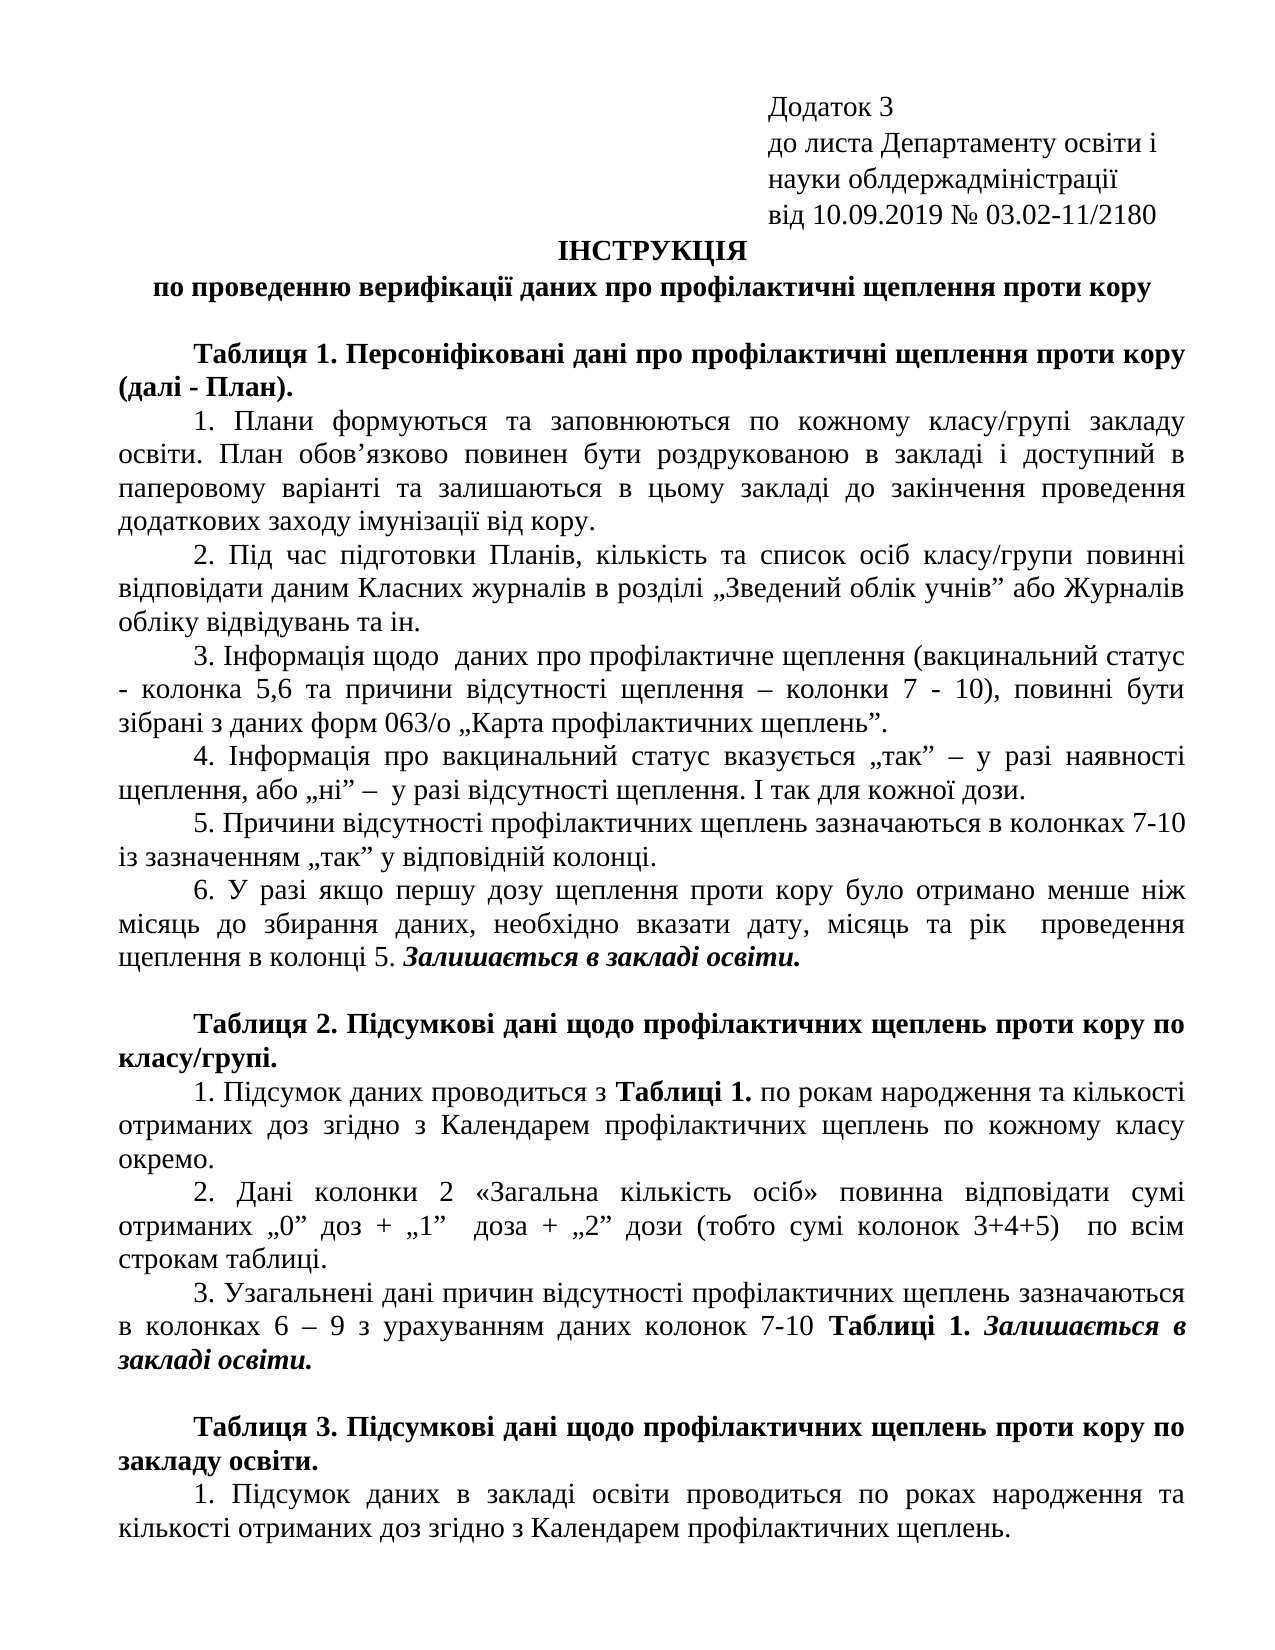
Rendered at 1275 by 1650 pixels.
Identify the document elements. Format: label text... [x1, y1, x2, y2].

text до листа Департаменту освіти і [768, 125, 1186, 158]
text 1. Підсумок даних проводиться з Таблиці 1. по рокам народження та кількості отриманих доз згідно з Календарем профілактичних щеплень по кожному класу окремо. [118, 1074, 1186, 1174]
text 5. Причини відсутності профілактичних щеплень зазначаються в колонках 7-10 із зазначенням „так” у відповідній колонці. [118, 805, 1186, 872]
text Таблиця 1. Персоніфіковані дані про профілактичні щеплення проти кору (далі - План). [118, 336, 1186, 403]
text Таблиця 2. Підсумкові дані щодо профілактичних щеплень проти кору по класу/групі. [118, 1007, 1186, 1074]
text Таблиця 3. Підсумкові дані щодо профілактичних щеплень проти кору по закладу освіти. [118, 1409, 1186, 1476]
text науки облдержадміністрації [768, 161, 1186, 194]
text від 10.09.2019 № 03.02-11/2180 [768, 197, 1186, 231]
text 2. Дані колонки 2 «Загальна кількість осіб» повинна відповідати сумі отриманих „0” доз + „1” доза + „2” дози (тобто сумі колонок 3+4+5) по всім строкам таблиці. [118, 1174, 1186, 1275]
text 3. Узагальнені дані причин відсутності профілактичних щеплень зазначаються в колонках 6 – 9 з урахуванням даних колонок 7-10 Таблиці 1. Залишається в закладі освіти. [118, 1275, 1186, 1376]
text 4. Інформація про вакцинальний статус вказується „так” – у разі наявності щеплення, або „ні” – у разі відсутності щеплення. І так для кожної дози. [118, 738, 1186, 805]
text 6. У разі якщо першу дозу щеплення проти кору було отримано менше ніж місяць до збирання даних, необхідно вказати дату, місяць та рік проведення щеплення в колонці 5. Залишається в закладі освіти. [118, 872, 1186, 973]
text 2. Під час підготовки Планів, кількість та список осіб класу/групи повинні відповідати даним Класних журналів в розділі „Зведений облік учнів” або Журналів обліку відвідувань та ін. [118, 537, 1186, 638]
text 1. Підсумок даних в закладі освіти проводиться по роках народження та кількості отриманих доз згідно з Календарем профілактичних щеплень. [118, 1476, 1186, 1543]
text 1. Плани формуються та заповнюються по кожному класу/групі закладу освіти. План обов’язково повинен бути роздрукованою в закладі і доступний в паперовому варіанті та залишаються в цьому закладі до закінчення проведення додаткових заходу імунізації від кору. [118, 403, 1186, 537]
text Додаток 3 [768, 89, 1186, 122]
text ІНСТРУКЦІЯ [118, 233, 1186, 267]
text по проведенню верифікації даних про профілактичні щеплення проти кору [118, 269, 1186, 303]
text 3. Інформація щодо даних про профілактичне щеплення (вакцинальний статус - колонка 5,6 та причини відсутності щеплення – колонки 7 - 10), повинні бути зібрані з даних форм 063/о „Карта профілактичних щеплень”. [118, 638, 1186, 738]
